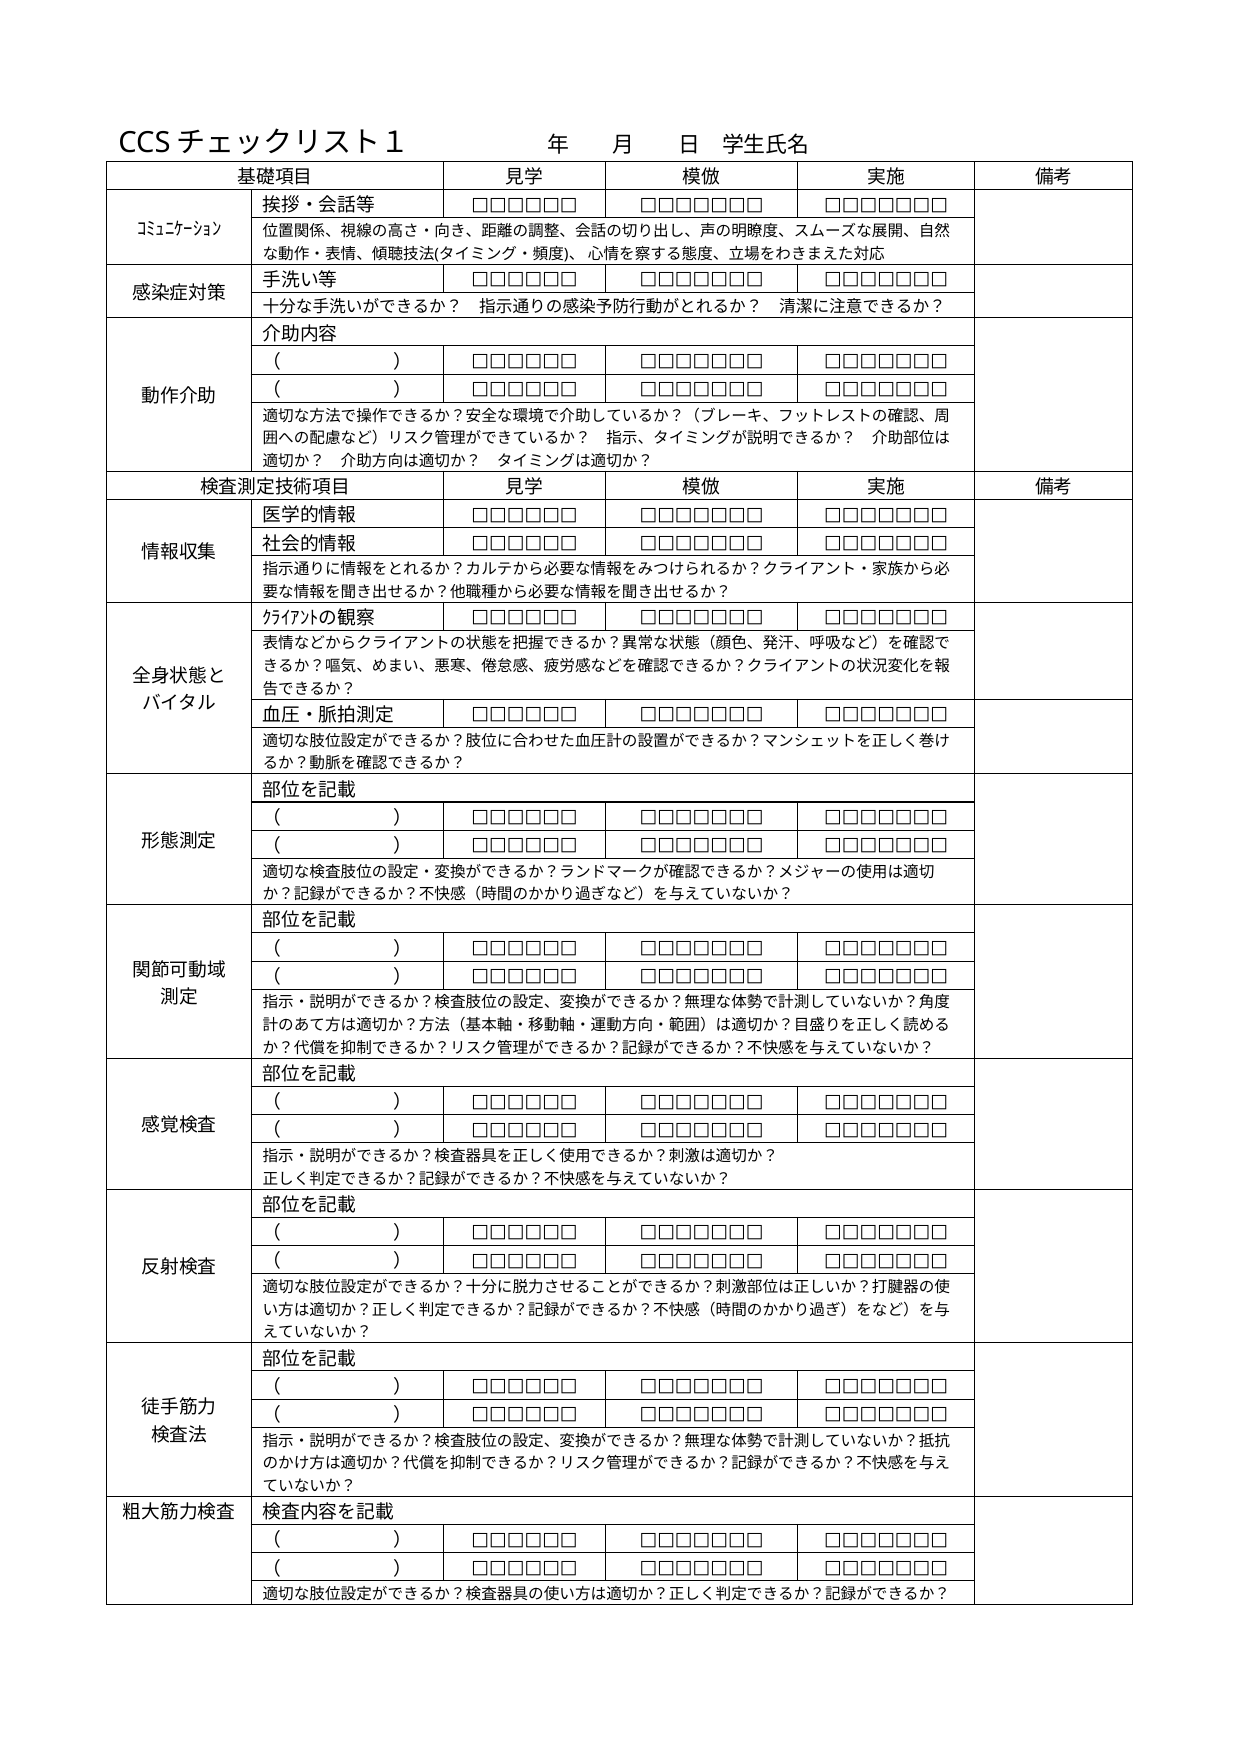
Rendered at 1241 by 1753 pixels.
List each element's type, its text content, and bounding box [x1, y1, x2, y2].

table_cell □□□□□□ [444, 375, 605, 402]
table_cell 感覚検査 [107, 1059, 251, 1188]
table_cell （ ） [252, 375, 443, 402]
table_cell □□□□□□□ [798, 1553, 974, 1580]
table_cell □□□□□□□ [606, 1400, 797, 1427]
table_cell 粗大筋力検査 [107, 1497, 251, 1604]
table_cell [252, 1581, 974, 1604]
table_cell □□□□□□□ [798, 933, 974, 961]
table_cell 徒手筋力 検査法 [107, 1343, 251, 1496]
table_cell 感染症対策 [107, 265, 251, 317]
table_cell □□□□□□ [444, 265, 605, 292]
table_header 備考 [975, 162, 1132, 189]
table_cell □□□□□□□ [798, 1525, 974, 1552]
table_cell （ ） [252, 1246, 443, 1273]
table_cell （ ） [252, 1553, 443, 1580]
table_cell □□□□□□□ [606, 803, 797, 829]
table_cell [975, 190, 1132, 264]
table_cell 部位を記載 [252, 774, 974, 801]
table_cell □□□□□□□ [606, 831, 797, 858]
table_cell □□□□□□□ [606, 346, 797, 373]
table_cell □□□□□□□ [606, 933, 797, 961]
table_cell □□□□□□□ [798, 1371, 974, 1398]
table_cell [975, 1497, 1132, 1604]
table_cell □□□□□□□ [798, 500, 974, 527]
table_cell □□□□□□ [444, 1400, 605, 1427]
table_cell 手洗い等 [252, 265, 443, 292]
table_cell [975, 500, 1132, 602]
table_cell [975, 1059, 1132, 1188]
table_cell 指示・説明ができるか？検査器具を正しく使用できるか？刺激は適切か？ 正しく判定できるか？記録ができるか？不快感を与えていないか？ [252, 1143, 974, 1188]
table_cell □□□□□□ [444, 603, 605, 630]
table_cell （ ） [252, 346, 443, 373]
table_cell 部位を記載 [252, 1059, 974, 1086]
table_cell □□□□□□□ [606, 528, 797, 555]
table_header 実施 [798, 162, 974, 189]
table_cell 部位を記載 [252, 1190, 974, 1217]
table_cell 動作介助 [107, 318, 251, 471]
table_cell □□□□□□□ [606, 1246, 797, 1273]
table_cell （ ） [252, 1525, 443, 1552]
table_cell （ ） [252, 962, 443, 989]
text CCSチェックリスト１ 年 月 日 学生氏名 [118, 118, 1122, 161]
table_cell □□□□□□□ [798, 1218, 974, 1245]
table_cell 適切な検査肢位の設定・変換ができるか？ランドマークが確認できるか？メジャーの使用は適切か？記録ができるか？不快感（時間のかかり過ぎなど）を与えていないか？ [252, 859, 974, 904]
table_cell （ ） [252, 1218, 443, 1245]
table_cell □□□□□□ [444, 528, 605, 555]
table_cell 指示・説明ができるか？検査肢位の設定、変換ができるか？無理な体勢で計測していないか？抵抗のかけ方は適切か？代償を抑制できるか？リスク管理ができるか？記録ができるか？不快感を与えていないか？ [252, 1428, 974, 1496]
table_cell □□□□□□□ [606, 500, 797, 527]
table_cell □□□□□□□ [606, 1525, 797, 1552]
table_cell □□□□□□□ [606, 700, 797, 727]
table_cell （ ） [252, 933, 443, 961]
table_cell 十分な手洗いができるか？ 指示通りの感染予防行動がとれるか？ 清潔に注意できるか？ [252, 293, 974, 317]
table_cell □□□□□□□ [798, 346, 974, 373]
table_cell [975, 905, 1132, 1058]
table_cell □□□□□□□ [798, 1087, 974, 1114]
table_cell 見学 [444, 472, 605, 499]
table_cell 備考 [975, 472, 1132, 499]
table_cell 血圧・脈拍測定 [252, 700, 443, 727]
table_cell 社会的情報 [252, 528, 443, 555]
table_cell □□□□□□□ [798, 1115, 974, 1142]
table_cell 表情などからクライアントの状態を把握できるか？異常な状態（顔色、発汗、呼吸など）を確認できるか？嘔気、めまい、悪寒、倦怠感、疲労感などを確認できるか？クライアントの状況変化を報告できるか？ [252, 631, 974, 699]
table_cell □□□□□□ [444, 1246, 605, 1273]
table_cell □□□□□□□ [798, 375, 974, 402]
table_cell [975, 700, 1132, 773]
table_cell □□□□□□ [444, 190, 605, 217]
table_cell □□□□□□□ [798, 831, 974, 858]
table_cell [975, 265, 1132, 317]
table_cell □□□□□□ [444, 962, 605, 989]
table_cell □□□□□□ [444, 700, 605, 727]
table_cell □□□□□□ [444, 803, 605, 829]
table_cell □□□□□□□ [798, 265, 974, 292]
table_cell 実施 [798, 472, 974, 499]
table_cell （ ） [252, 803, 443, 829]
table_header 模倣 [606, 162, 797, 189]
table_cell 介助内容 [252, 318, 974, 345]
table_cell 情報収集 [107, 500, 251, 602]
table_cell 検査測定技術項目 [107, 472, 443, 499]
table_cell （ ） [252, 831, 443, 858]
table_cell 医学的情報 [252, 500, 443, 527]
table_cell □□□□□□□ [798, 962, 974, 989]
table_cell □□□□□□□ [606, 1553, 797, 1580]
table_cell □□□□□□ [444, 1525, 605, 1552]
table_cell [975, 1190, 1132, 1342]
table_cell □□□□□□□ [798, 700, 974, 727]
table_cell [975, 1343, 1132, 1496]
table_cell □□□□□□ [444, 1087, 605, 1114]
table_cell □□□□□□□ [798, 528, 974, 555]
table_cell 挨拶・会話等 [252, 190, 443, 217]
table_cell 適切な方法で操作できるか？安全な環境で介助しているか？（ブレーキ、フットレストの確認、周囲への配慮など）リスク管理ができているか？ 指示、タイミングが説明できるか？ 介助部位は適切か？ 介助方向は適切か？ タイミングは適切か？ [252, 403, 974, 471]
table_cell [975, 318, 1132, 471]
table_cell [975, 774, 1132, 904]
table_cell □□□□□□ [444, 1115, 605, 1142]
table_cell □□□□□□ [444, 346, 605, 373]
table_header 基礎項目 [107, 162, 443, 189]
table_cell 部位を記載 [252, 905, 974, 932]
table_cell □□□□□□□ [606, 1371, 797, 1398]
table_cell □□□□□□□ [606, 1115, 797, 1142]
table_cell □□□□□□ [444, 1371, 605, 1398]
table_cell □□□□□□ [444, 831, 605, 858]
table_cell □□□□□□□ [606, 375, 797, 402]
table_cell □□□□□□□ [798, 603, 974, 630]
table_cell □□□□□□□ [606, 962, 797, 989]
table_cell （ ） [252, 1115, 443, 1142]
table_cell 形態測定 [107, 774, 251, 904]
table_cell 反射検査 [107, 1190, 251, 1342]
table_cell □□□□□□□ [606, 265, 797, 292]
table_cell □□□□□□ [444, 500, 605, 527]
table_cell □□□□□□ [444, 1553, 605, 1580]
table_cell □□□□□□□ [606, 1218, 797, 1245]
table_cell □□□□□□□ [606, 1087, 797, 1114]
table_cell □□□□□□□ [606, 190, 797, 217]
table_cell 指示通りに情報をとれるか？カルテから必要な情報をみつけられるか？クライアント・家族から必要な情報を聞き出せるか？他職種から必要な情報を聞き出せるか？ [252, 556, 974, 602]
table_cell □□□□□□□ [606, 603, 797, 630]
table_cell □□□□□□ [444, 1218, 605, 1245]
table_cell （ ） [252, 1400, 443, 1427]
table_cell □□□□□□ [444, 933, 605, 961]
table_cell □□□□□□□ [798, 803, 974, 829]
table_cell □□□□□□□ [798, 1400, 974, 1427]
table_cell 適切な肢位設定ができるか？肢位に合わせた血圧計の設置ができるか？マンシェットを正しく巻けるか？動脈を確認できるか？ [252, 728, 974, 773]
table_cell 指示・説明ができるか？検査肢位の設定、変換ができるか？無理な体勢で計測していないか？角度計のあて方は適切か？方法（基本軸・移動軸・運動方向・範囲）は適切か？目盛りを正しく読めるか？代償を抑制できるか？リスク管理ができるか？記録ができるか？不快感を与えていないか？ [252, 990, 974, 1058]
table_cell 検査内容を記載 [252, 1497, 974, 1524]
table_cell （ ） [252, 1087, 443, 1114]
table_cell 関節可動域 測定 [107, 905, 251, 1058]
table_cell （ ） [252, 1371, 443, 1398]
table_cell 位置関係、視線の高さ・向き、距離の調整、会話の切り出し、声の明瞭度、スムーズな展開、自然な動作・表情、傾聴技法(タイミング・頻度)、 心情を察する態度、立場をわきまえた対応 [252, 218, 974, 264]
table_cell ｺﾐｭﾆｹｰｼｮﾝ [107, 190, 251, 264]
table_header 見学 [444, 162, 605, 189]
table_cell 全身状態と バイタル [107, 603, 251, 773]
table_cell □□□□□□□ [798, 190, 974, 217]
table_cell 模倣 [606, 472, 797, 499]
table_cell ｸﾗｲｱﾝﾄの観察 [252, 603, 443, 630]
table_cell 部位を記載 [252, 1343, 974, 1370]
table_cell [975, 603, 1132, 699]
table_cell □□□□□□□ [798, 1246, 974, 1273]
table_cell 適切な肢位設定ができるか？十分に脱力させることができるか？刺激部位は正しいか？打腱器の使い方は適切か？正しく判定できるか？記録ができるか？不快感（時間のかかり過ぎ）をなど）を与えていないか？ [252, 1274, 974, 1342]
